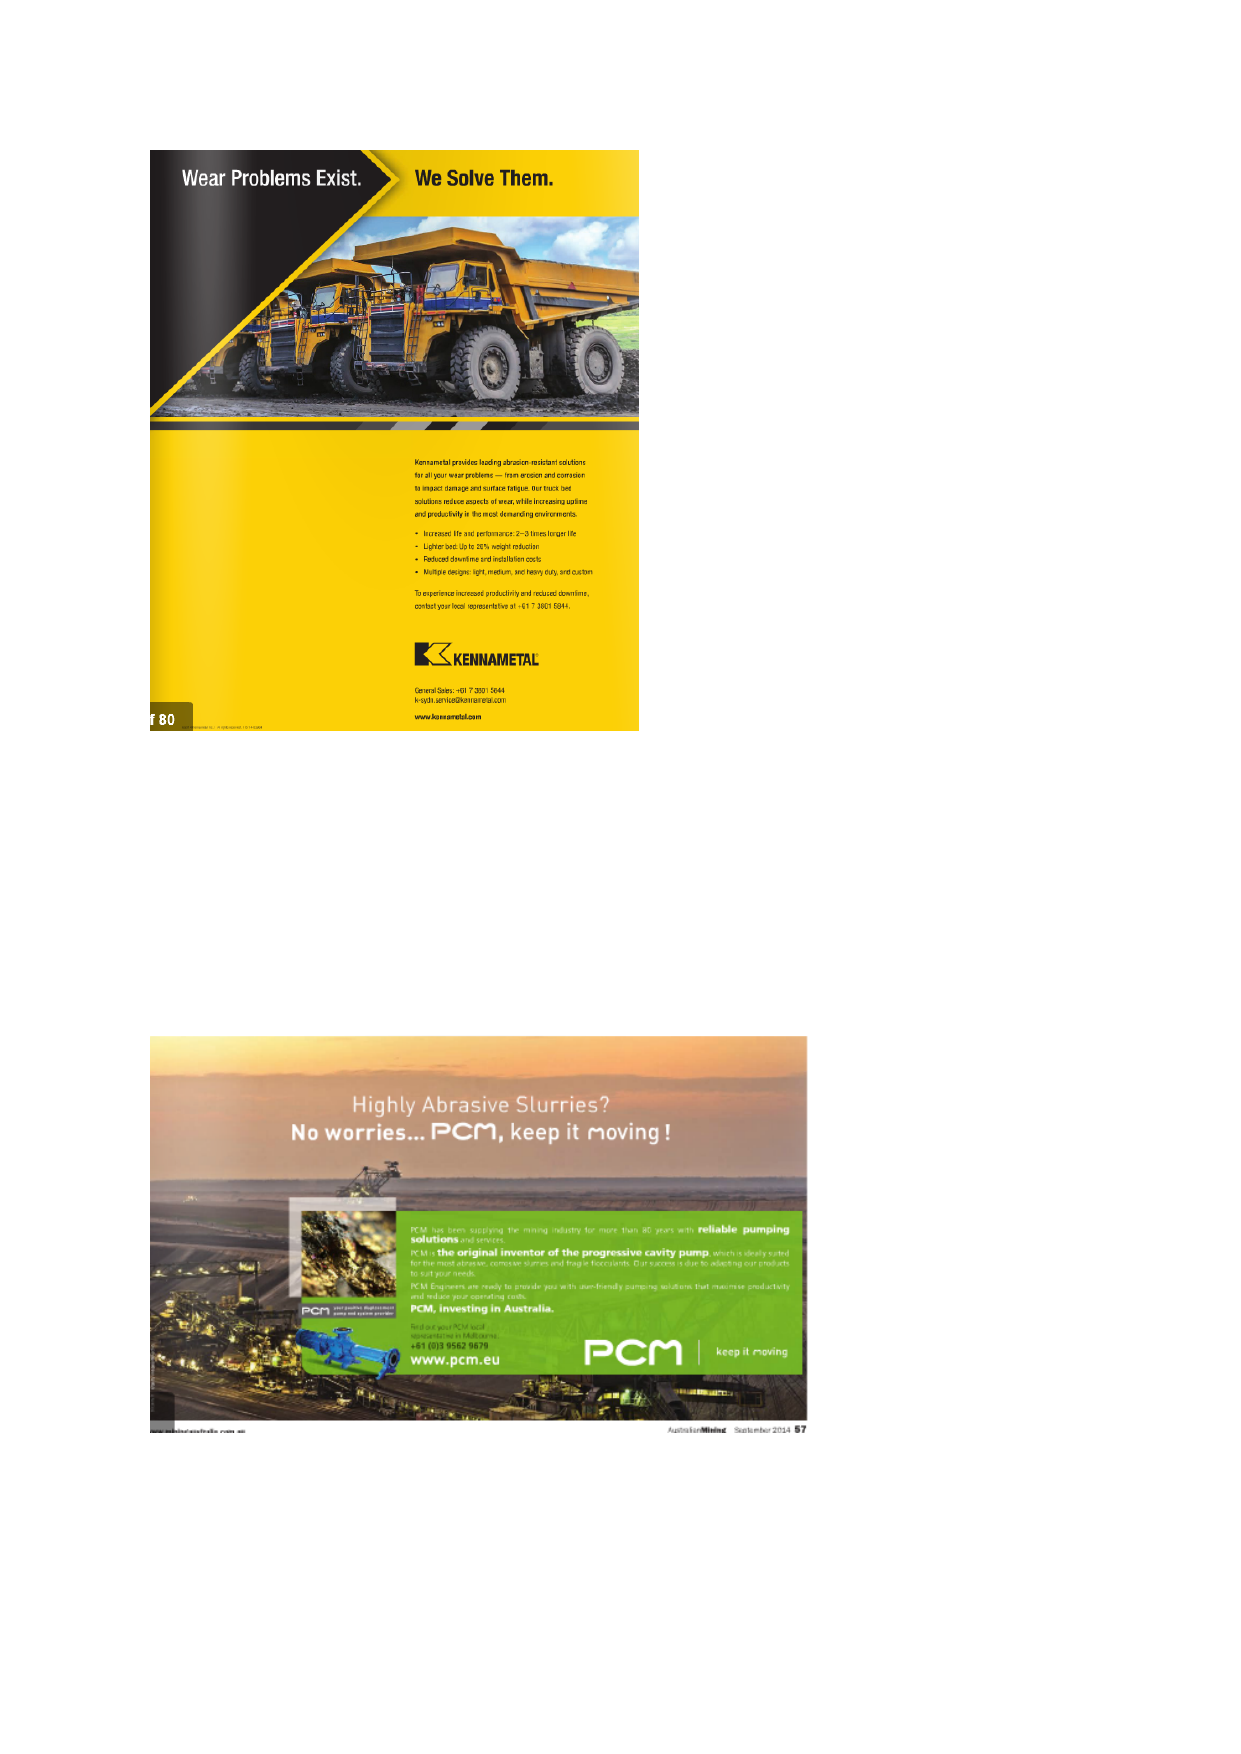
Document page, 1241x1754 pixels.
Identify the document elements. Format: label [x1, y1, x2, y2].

picture [150, 1035, 826, 1433]
picture [150, 150, 639, 731]
